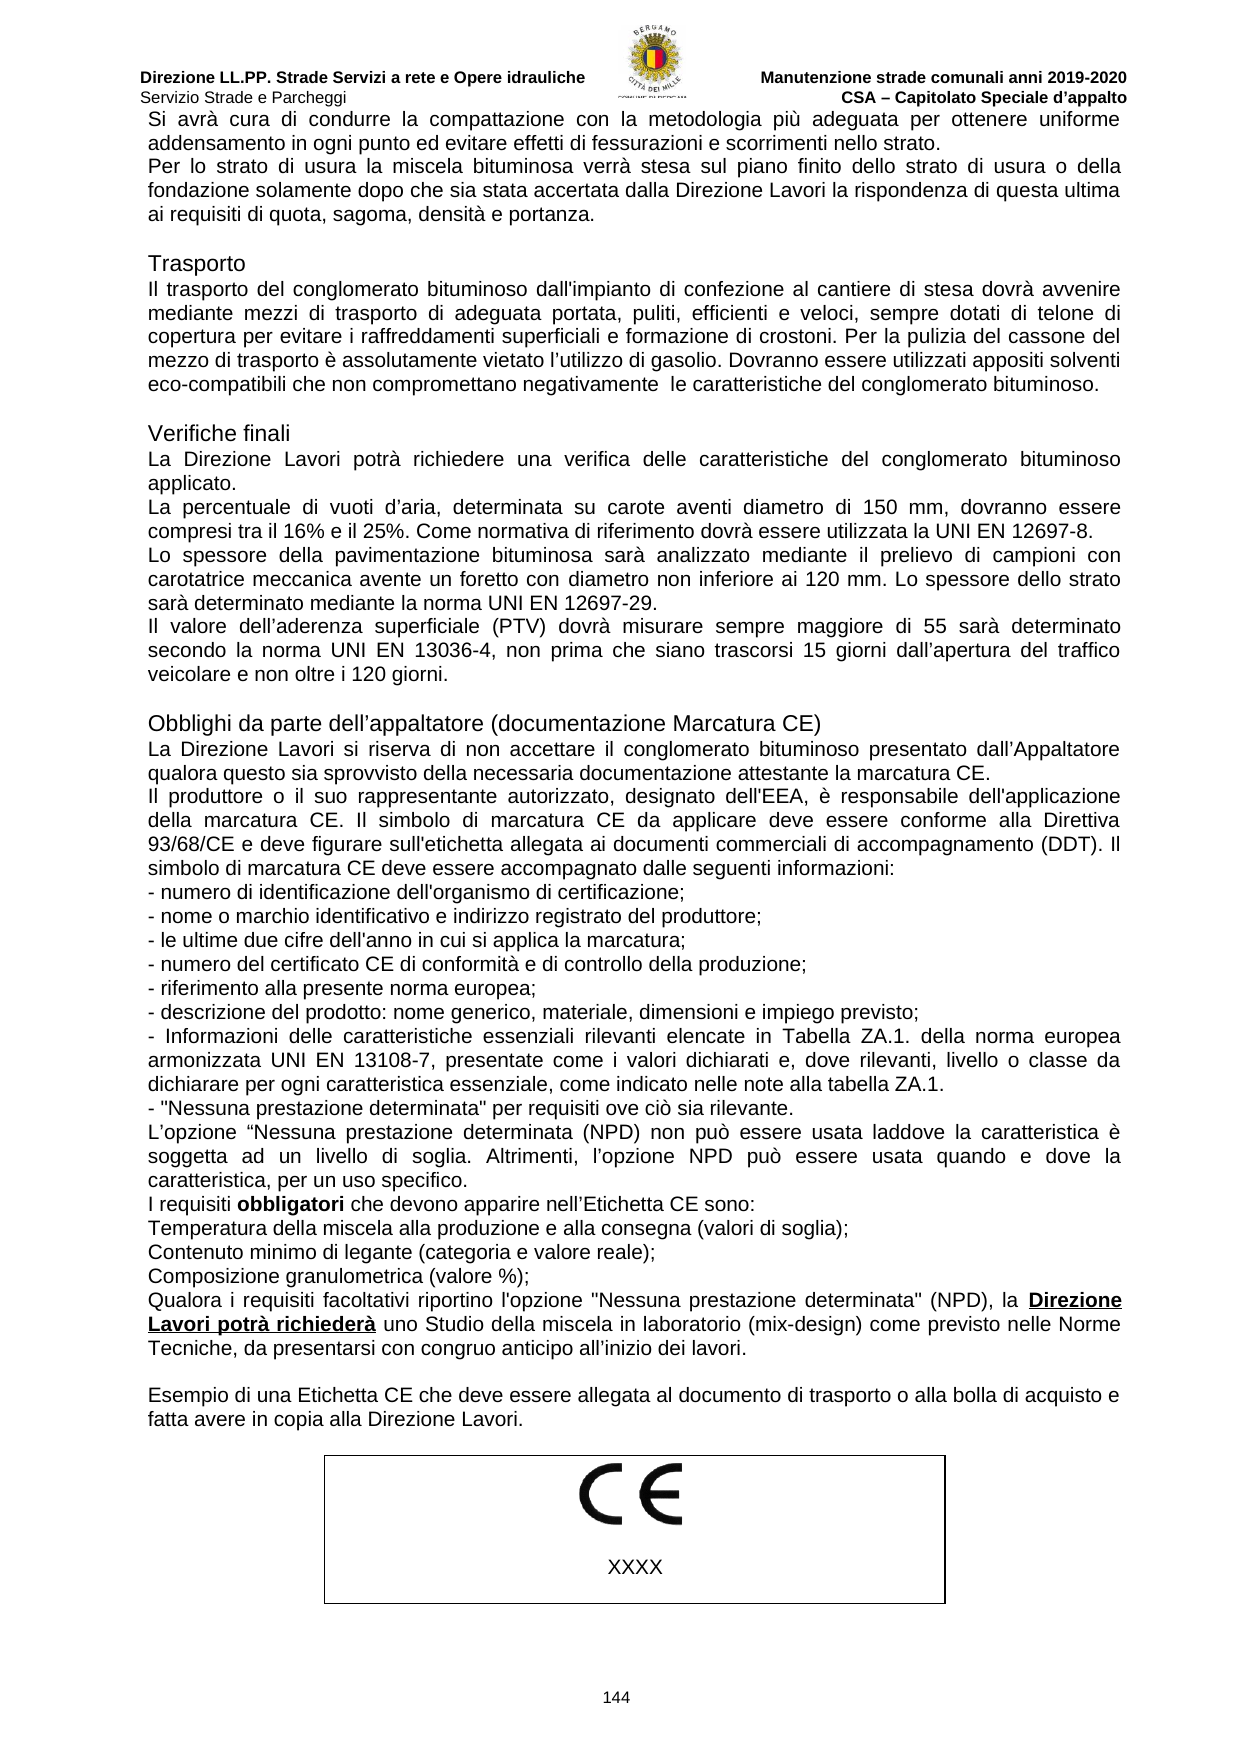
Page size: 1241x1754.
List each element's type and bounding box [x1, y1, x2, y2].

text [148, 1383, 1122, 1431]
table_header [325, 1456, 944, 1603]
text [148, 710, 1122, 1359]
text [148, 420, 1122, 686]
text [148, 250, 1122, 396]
picture [617, 25, 687, 97]
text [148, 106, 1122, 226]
